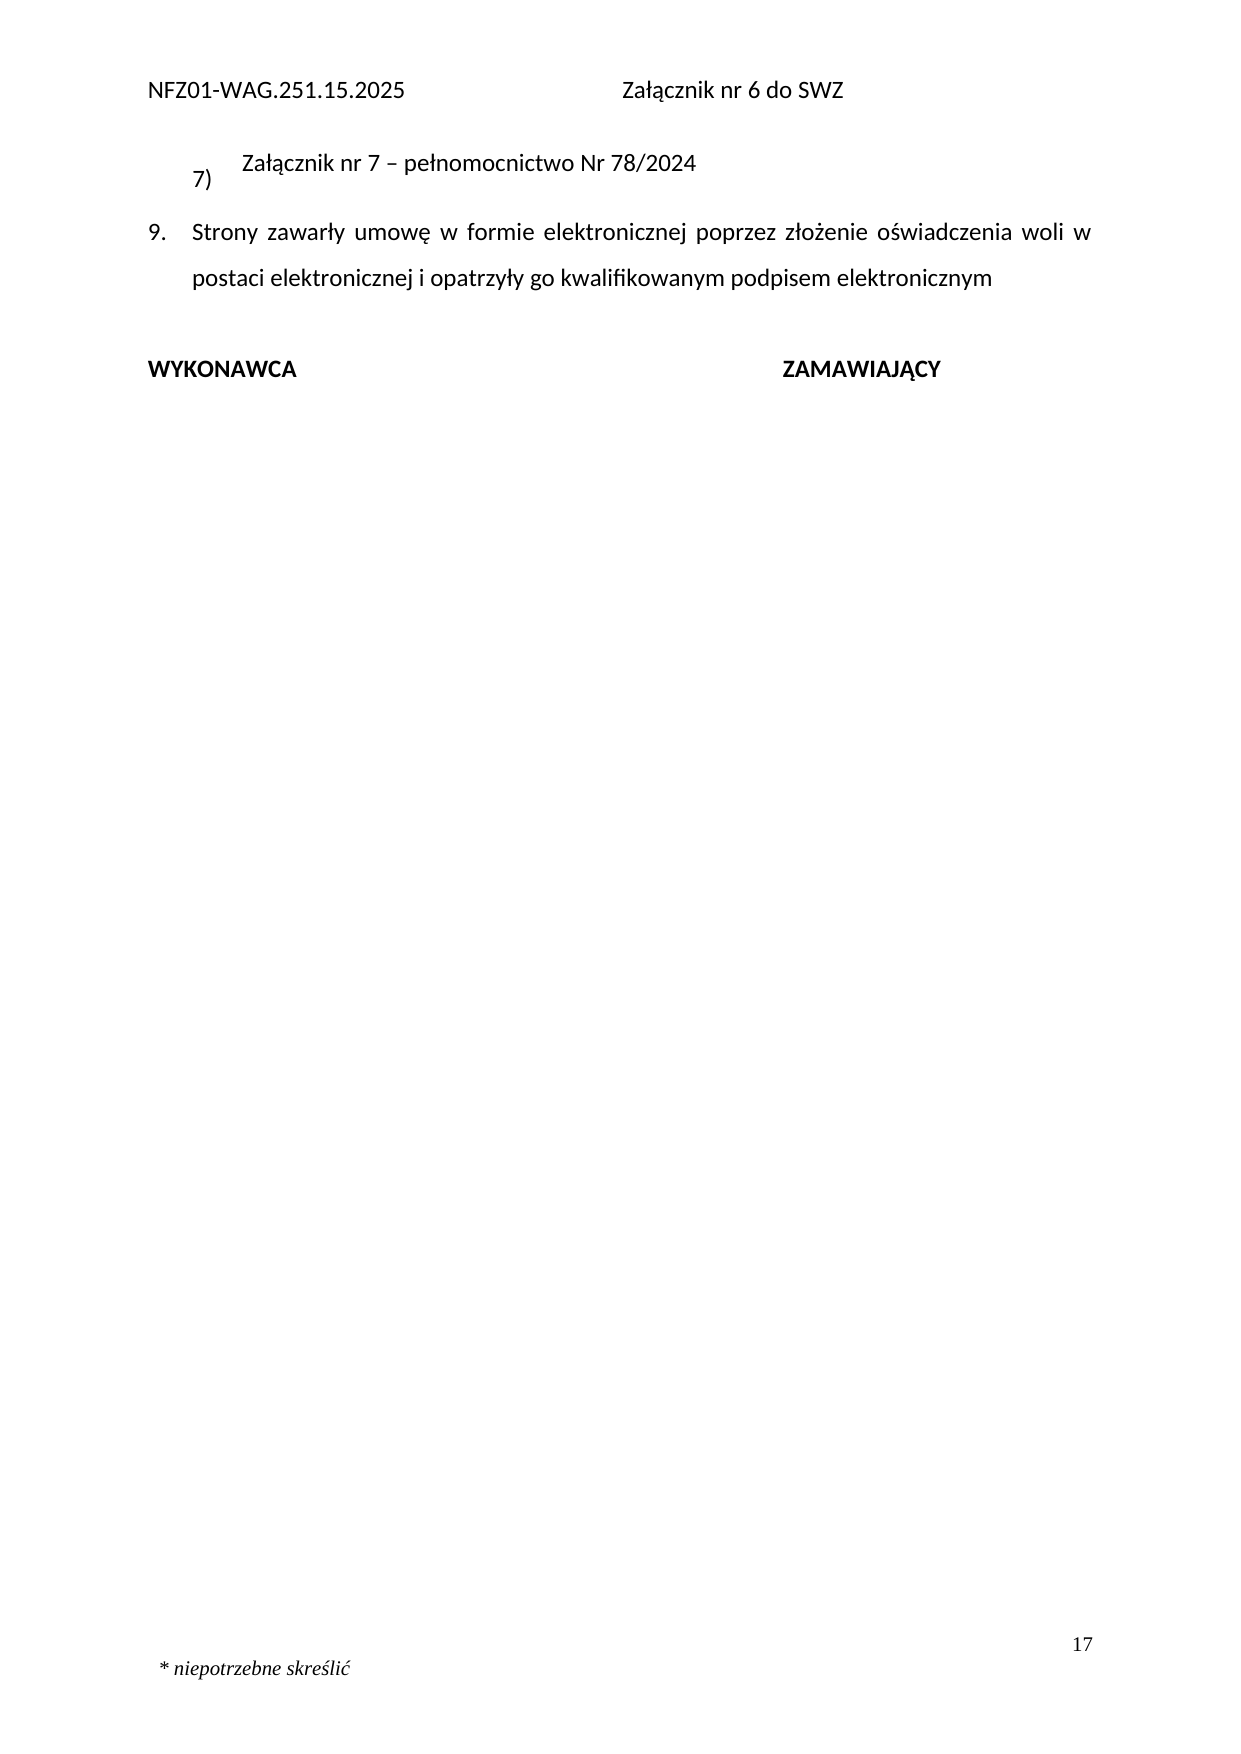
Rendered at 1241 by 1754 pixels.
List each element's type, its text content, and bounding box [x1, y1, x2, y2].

text WYKONAWCA ZAMAWIAJĄCY [148, 353, 1093, 384]
list Strony zawarły umowę w formie elektronicznej poprzez złożenie oświadczenia woli w postaci elektronicznej i opatrzyły go kwalifikowanym podpisem elektronicznym [148, 216, 1093, 292]
list Załącznik nr 7 – pełnomocnictwo Nr 78/2024 [192, 148, 1093, 193]
